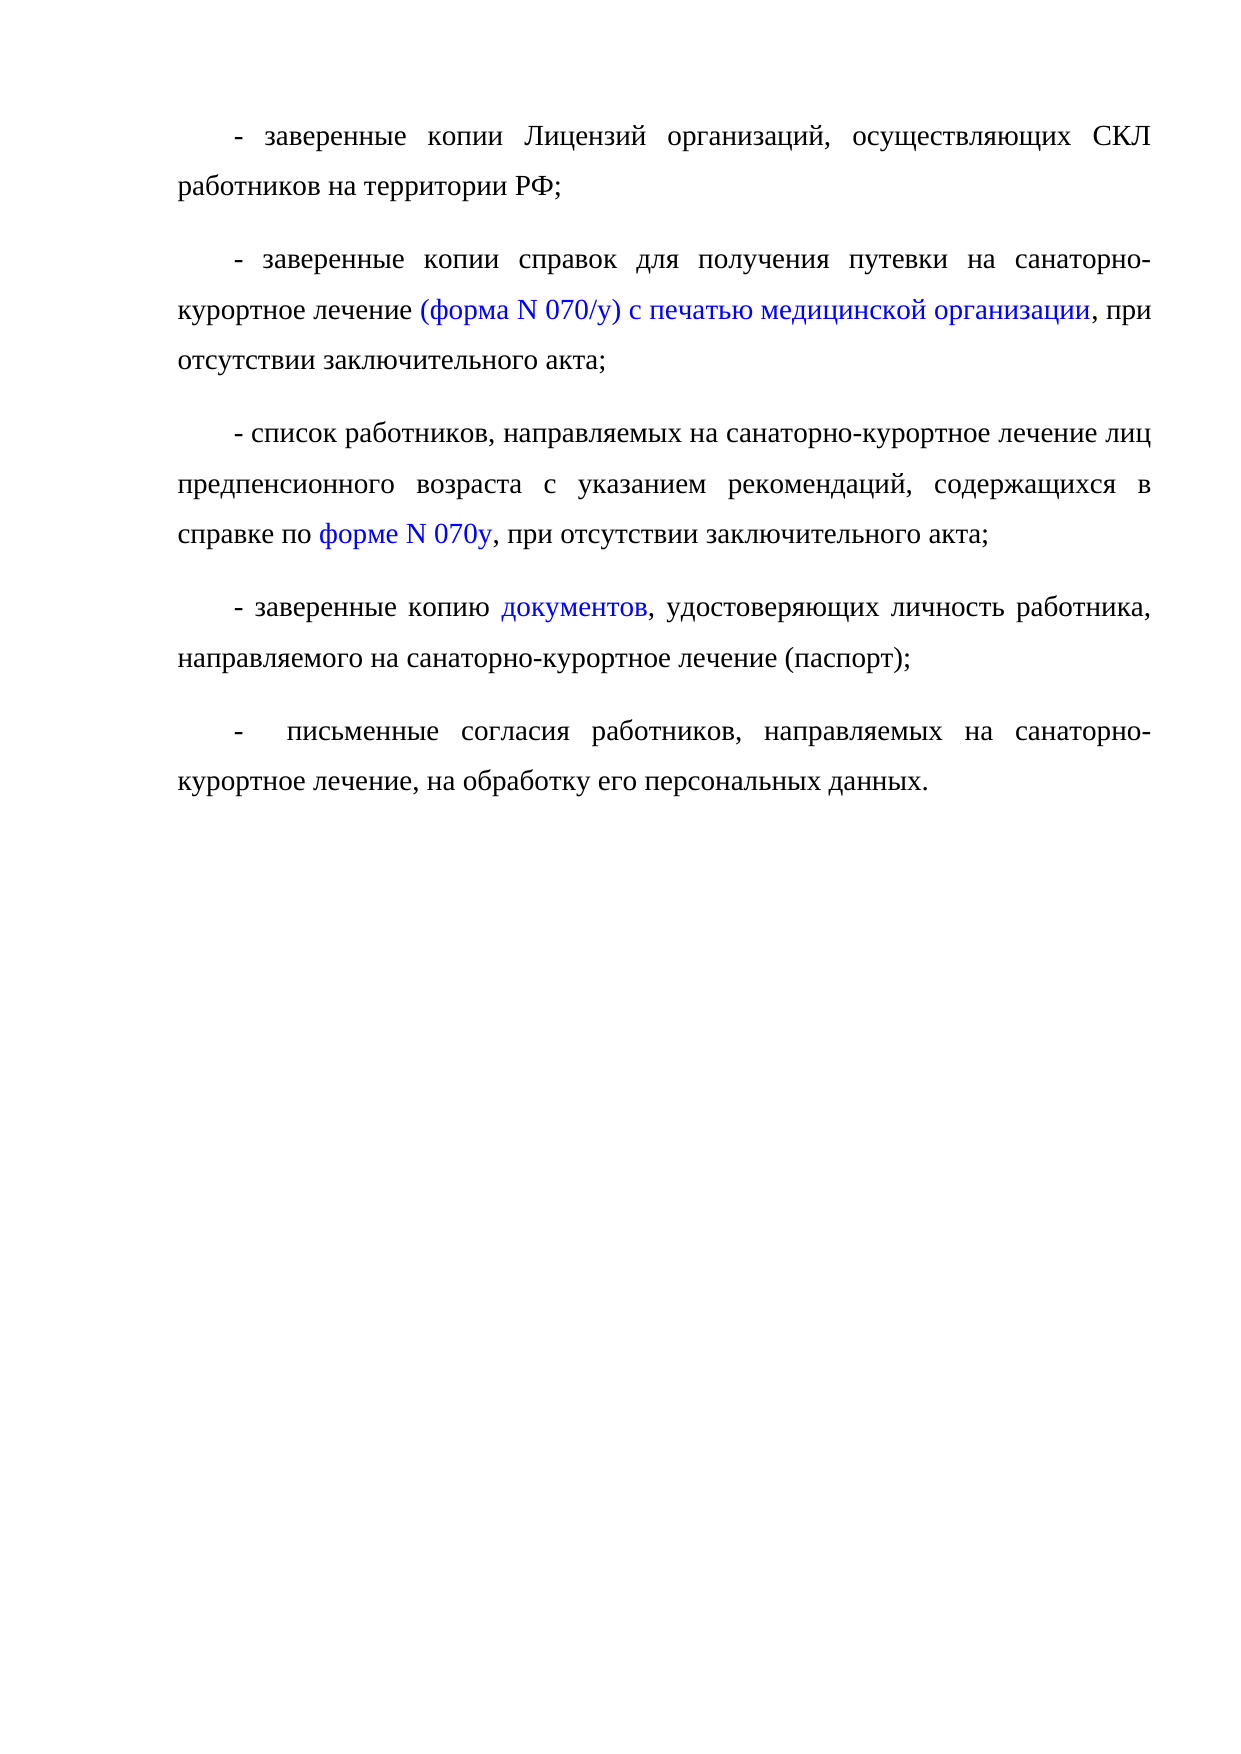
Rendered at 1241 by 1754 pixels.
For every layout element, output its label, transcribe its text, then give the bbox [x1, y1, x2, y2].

text - заверенные копию документов, удостоверяющих личность работника, направляемого на санаторно-курортное лечение (паспорт); [177, 589, 1152, 673]
text - заверенные копии Лицензий организаций, осуществляющих СКЛ работников на территории РФ; [177, 118, 1152, 202]
text - письменные согласия работников, направляемых на санаторно-курортное лечение, на обработку его персональных данных. [177, 713, 1152, 797]
text - заверенные копии справок для получения путевки на санаторно-курортное лечение (форма N 070/у) с печатью медицинской организации, при отсутствии заключительного акта; [177, 242, 1152, 376]
text - список работников, направляемых на санаторно-курортное лечение лиц предпенсионного возраста с указанием рекомендаций, содержащихся в справке по форме N 070у, при отсутствии заключительного акта; [177, 416, 1152, 550]
